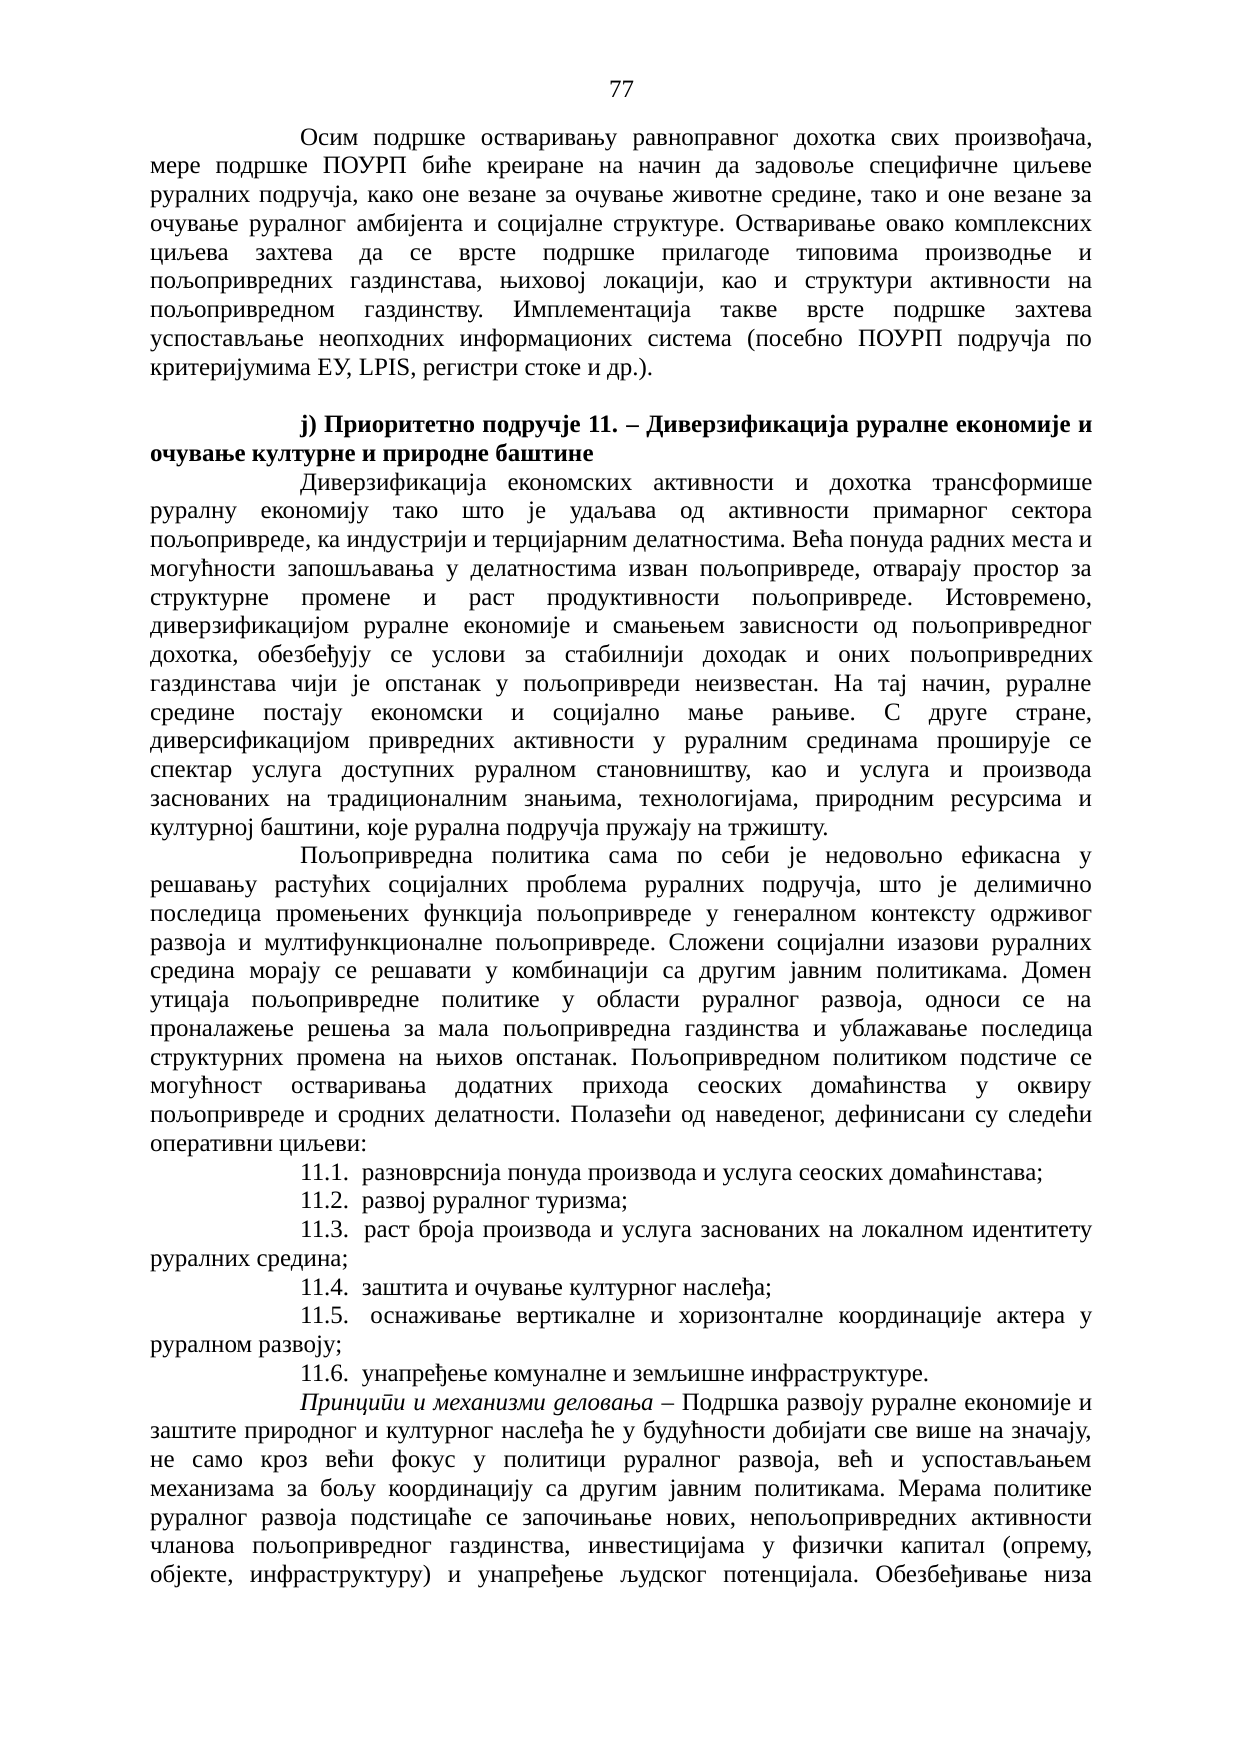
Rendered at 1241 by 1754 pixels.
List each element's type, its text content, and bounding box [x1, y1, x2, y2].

text Осим подршке остваривању равноправног дохотка свих произвођача, мере подршке ПОУРП биће креиране на начин да задовоље специфичне циљеве руралних подручја, како оне везане за очување животне средине, тако и оне везане за очување руралног амбијента и социјалне структуре. Остваривање овако комплексних циљева захтева да се врсте подршке прилагоде типовима производње и пољопривредних газдинстава, њиховој локацији, као и структури активности на пољопривредном газдинству. Имплементација такве врсте подршке захтева успостављање неопходних информационих система (посебно ПОУРП подручја по критеријумима ЕУ, LPIS, регистри стоке и др.). [150, 122, 1093, 381]
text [150, 1387, 1093, 1588]
text ј) Приоритетно подручје 11. – Диверзификација руралне економије и очување културне и природне баштине [150, 409, 1093, 467]
text Пољопривредна политика сама по себи је недовољно ефикасна у решавању растућих социјалних проблема руралних подручја, што је делимично последица промењених функција пољопривреде у генералном контексту одрживог развоја и мултифункционалне пољопривреде. Сложени социјални изазови руралних средина морају се решавати у комбинацији са другим јавним политикама. Домен утицаја пољопривредне политике у области руралног развоја, односи се на проналажење решења за мала пољопривредна газдинства и ублажавање последица структурних промена на њихов опстанак. Пољопривредном политиком подстиче се могућност остваривања додатних прихода сеоских домаћинства у оквиру пољопривреде и сродних делатности. Полазећи од наведеног, дефинисани су следећи оперативни циљеви: [150, 841, 1093, 1157]
list заштита и очување културног наслеђа; [150, 1272, 1093, 1301]
list раст броја производа и услуга заснованих на локалном идентитету руралних средина; [150, 1214, 1093, 1272]
list унапређење комуналне и земљишне инфраструктуре. [150, 1358, 1093, 1387]
list оснаживање вертикалне и хоризонталне координације актера у руралном развоју; [150, 1301, 1093, 1358]
list развој руралног туризма; [150, 1186, 1093, 1214]
text Диверзификација економских активности и дохотка трансформише руралну економију тако што је удаљава од активности примарног сектора пољопривреде, ка индустрији и терцијарним делатностима. Већа понуда радних места и могућности запошљавања у делатностима изван пољопривреде, отварају простор за структурне промене и раст продуктивности пољопривреде. Истовремено, диверзификацијом руралне економије и смањењем зависности од пољопривредног дохотка, обезбеђују се услови за стабилнији доходак и оних пољопривредних газдинстава чији је опстанак у пољопривреди неизвестан. На тај начин, руралне средине постају економски и социјално мање рањиве. С друге стране, диверсификацијом привредних активности у руралним срединама проширује се спектар услуга доступних руралном становништву, као и услуга и производа заснованих на традиционалним знањима, технологијама, природним ресурсима и културној баштини, које рурална подручја пружају на тржишту. [150, 467, 1093, 841]
list разноврснија понуда производа и услуга сеоских домаћинстава; [150, 1157, 1093, 1186]
